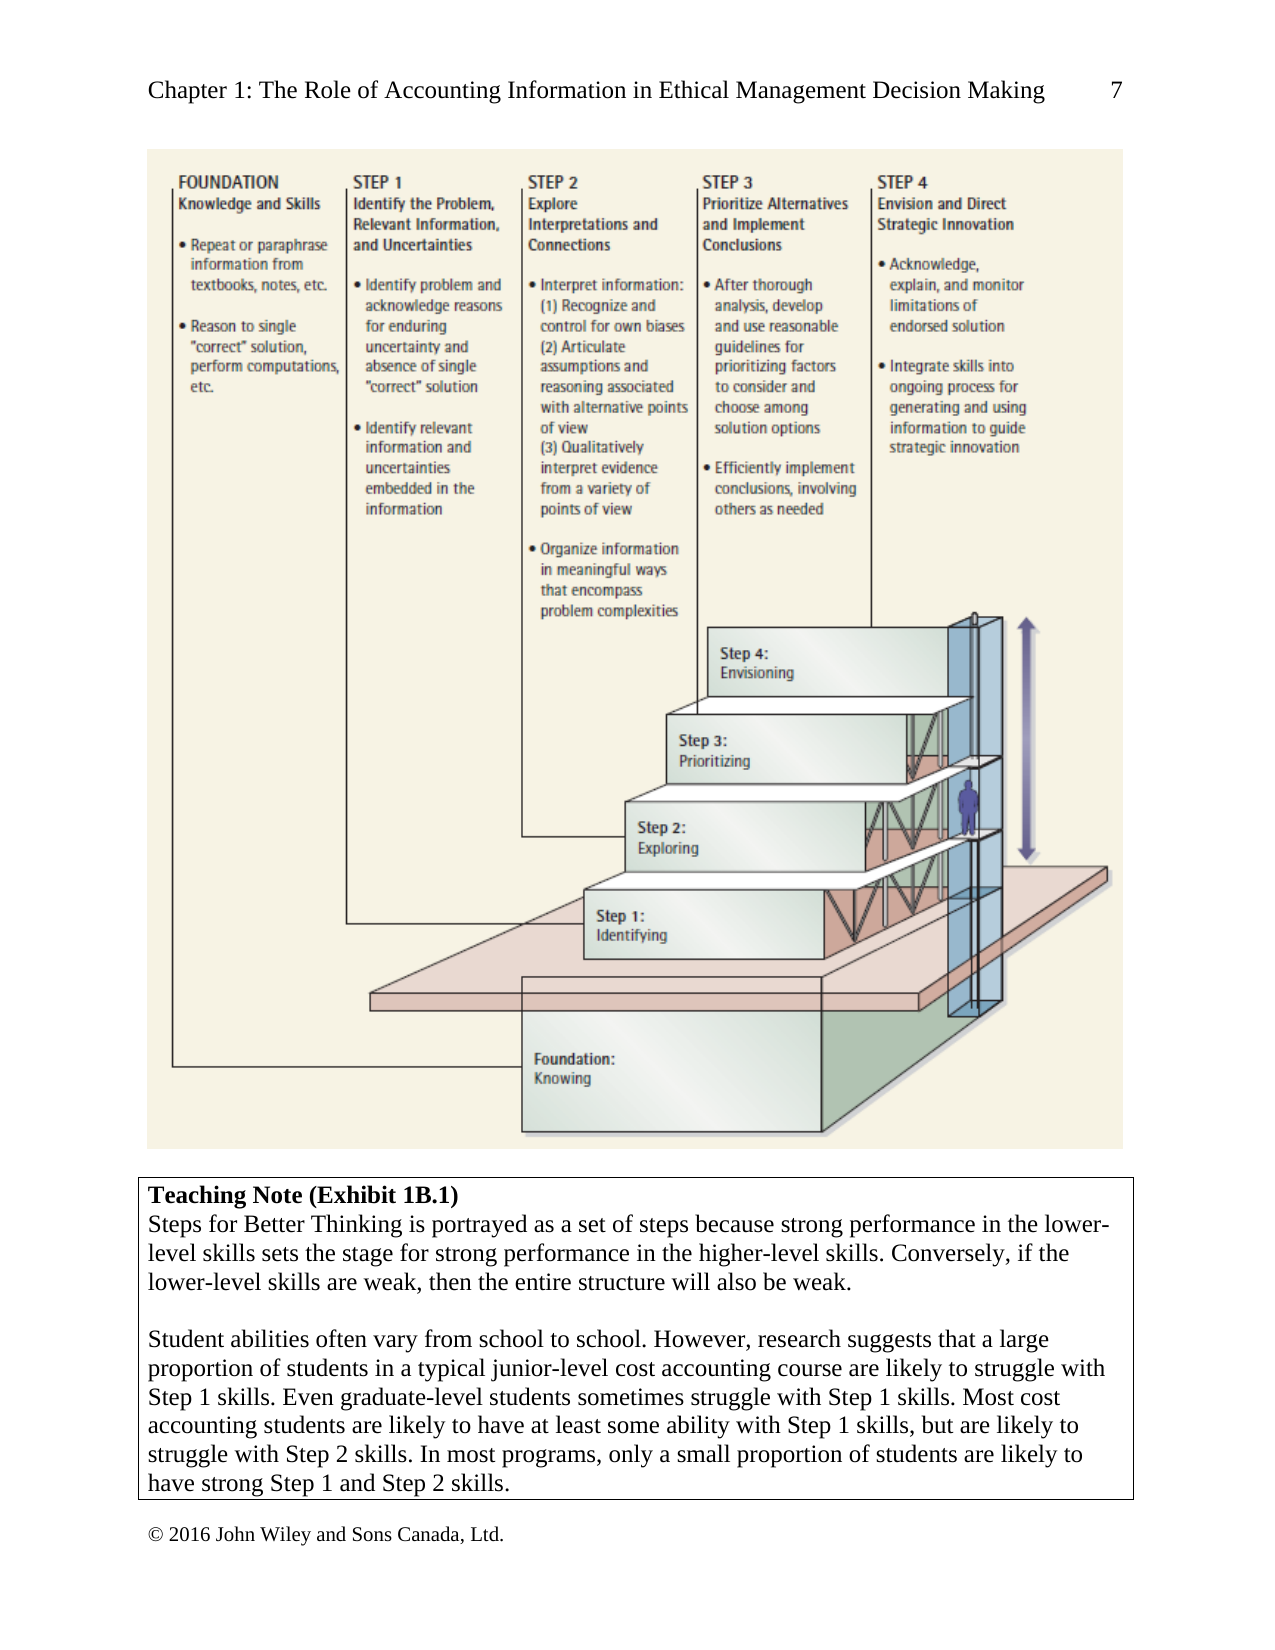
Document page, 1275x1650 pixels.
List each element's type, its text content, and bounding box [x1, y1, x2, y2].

text Teaching Note (Exhibit 1B.1) [139, 1178, 1133, 1209]
text Steps for Better Thinking is portrayed as a set of steps because strong performance in the lower-level skills sets the stage for strong performance in the higher-level skills. Conversely, if the lower-level skills are weak, then the entire structure will also be weak. [148, 1209, 1122, 1295]
text Student abilities often vary from school to school. However, research suggests that a large proportion of students in a typical junior-level cost accounting course are likely to struggle with Step 1 skills. Even graduate-level students sometimes struggle with Step 1 skills. Most cost accounting students are likely to have at least some ability with Step 1 skills, but are likely to struggle with Step 2 skills. In most programs, only a small proportion of students are likely to have strong Step 1 and Step 2 skills. [139, 1321, 1133, 1499]
picture [147, 149, 1123, 1149]
